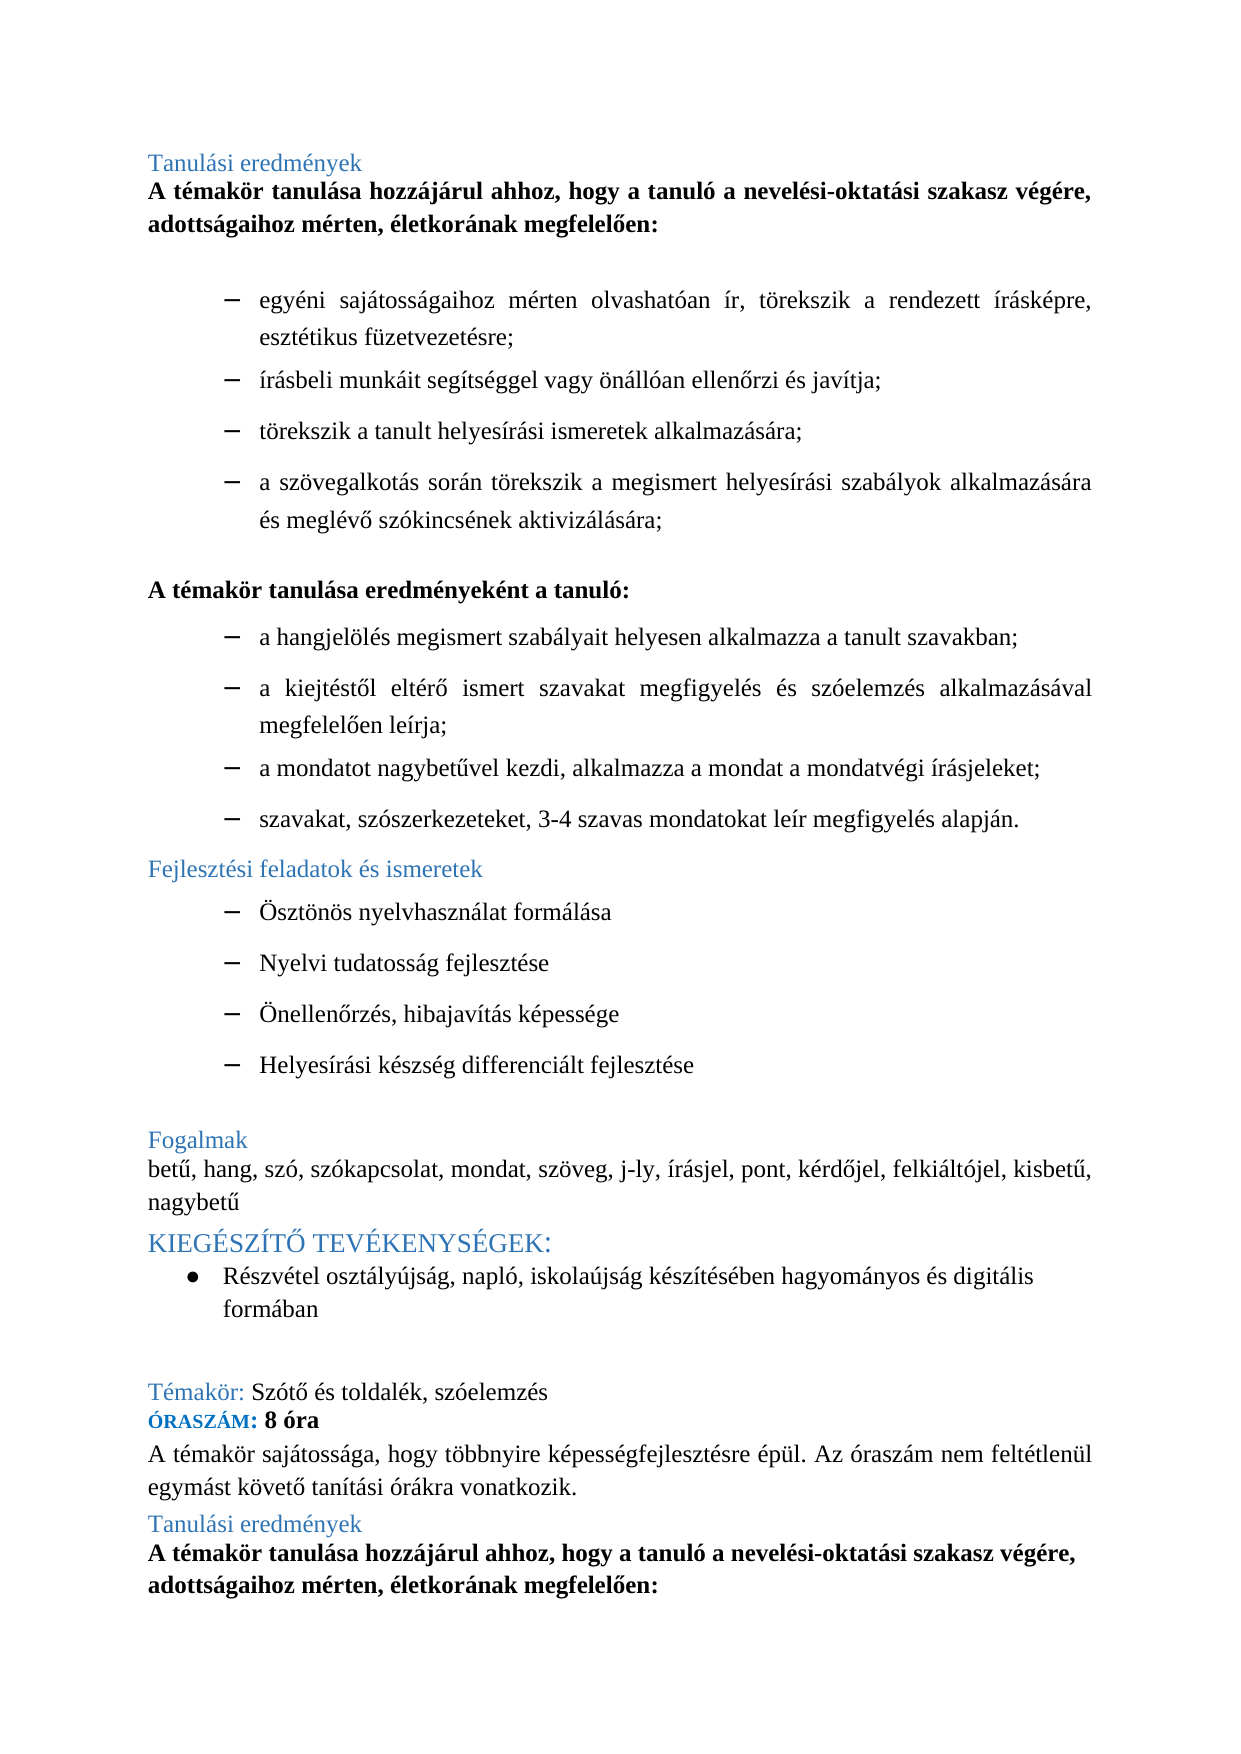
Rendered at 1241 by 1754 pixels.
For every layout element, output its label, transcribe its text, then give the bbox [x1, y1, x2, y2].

list a mondatot nagybetűvel kezdi, alkalmazza a mondat a mondatvégi írásjeleket; [222, 739, 1093, 790]
subtitle Témakör: Szótő és toldalék, szóelemzés [148, 1377, 1093, 1406]
subtitle Fogalmak [148, 1125, 1093, 1154]
list Önellenőrzés, hibajavítás képessége [222, 985, 1093, 1037]
subtitle Tanulási eredmények [148, 148, 1093, 176]
text A témakör tanulása eredményeként a tanuló: [148, 575, 1093, 604]
list írásbeli munkáit segítséggel vagy önállóan ellenőrzi és javítja; [222, 351, 1093, 402]
text A témakör sajátossága, hogy többnyire képességfejlesztésre épül. Az óraszám nem feltétlenül egymást követő tanítási órákra vonatkozik. [148, 1439, 1093, 1500]
list törekszik a tanult helyesírási ismeretek alkalmazására; [222, 402, 1093, 454]
list a kiejtéstől eltérő ismert szavakat megfigyelés és szóelemzés alkalmazásával megfelelően leírja; [222, 659, 1093, 739]
list Részvétel osztályújság, napló, iskolaújság készítésében hagyományos és digitális formában [185, 1261, 1093, 1323]
list Nyelvi tudatosság fejlesztése [222, 934, 1093, 985]
list a szövegalkotás során törekszik a megismert helyesírási szabályok alkalmazására és meglévő szókincsének aktivizálására; [222, 454, 1093, 534]
list Helyesírási készség differenciált fejlesztése [222, 1037, 1093, 1088]
subtitle KIEGÉSZÍTŐ TEVÉKENYSÉGEK: [148, 1224, 1093, 1261]
subtitle Fejlesztési feladatok és ismeretek [148, 854, 1093, 883]
text betű, hang, szó, szókapcsolat, mondat, szöveg, j-ly, írásjel, pont, kérdőjel, felkiáltójel, kisbetű, nagybetű [148, 1154, 1093, 1216]
subtitle Tanulási eredmények [148, 1509, 1093, 1538]
list szavakat, szószerkezeteket, 3-4 szavas mondatokat leír megfigyelés alapján. [222, 790, 1093, 842]
text óraszám: 8 óra [148, 1406, 1093, 1434]
list a hangjelölés megismert szabályait helyesen alkalmazza a tanult szavakban; [222, 608, 1093, 659]
text A témakör tanulása hozzájárul ahhoz, hogy a tanuló a nevelési-oktatási szakasz végére, adottságaihoz mérten, életkorának megfelelően: [148, 1538, 1093, 1599]
list egyéni sajátosságaihoz mérten olvashatóan ír, törekszik a rendezett írásképre, esztétikus füzetvezetésre; [222, 271, 1093, 351]
text A témakör tanulása hozzájárul ahhoz, hogy a tanuló a nevelési-oktatási szakasz végére, adottságaihoz mérten, életkorának megfelelően: [148, 176, 1093, 238]
list Ösztönös nyelvhasználat formálása [222, 883, 1093, 934]
